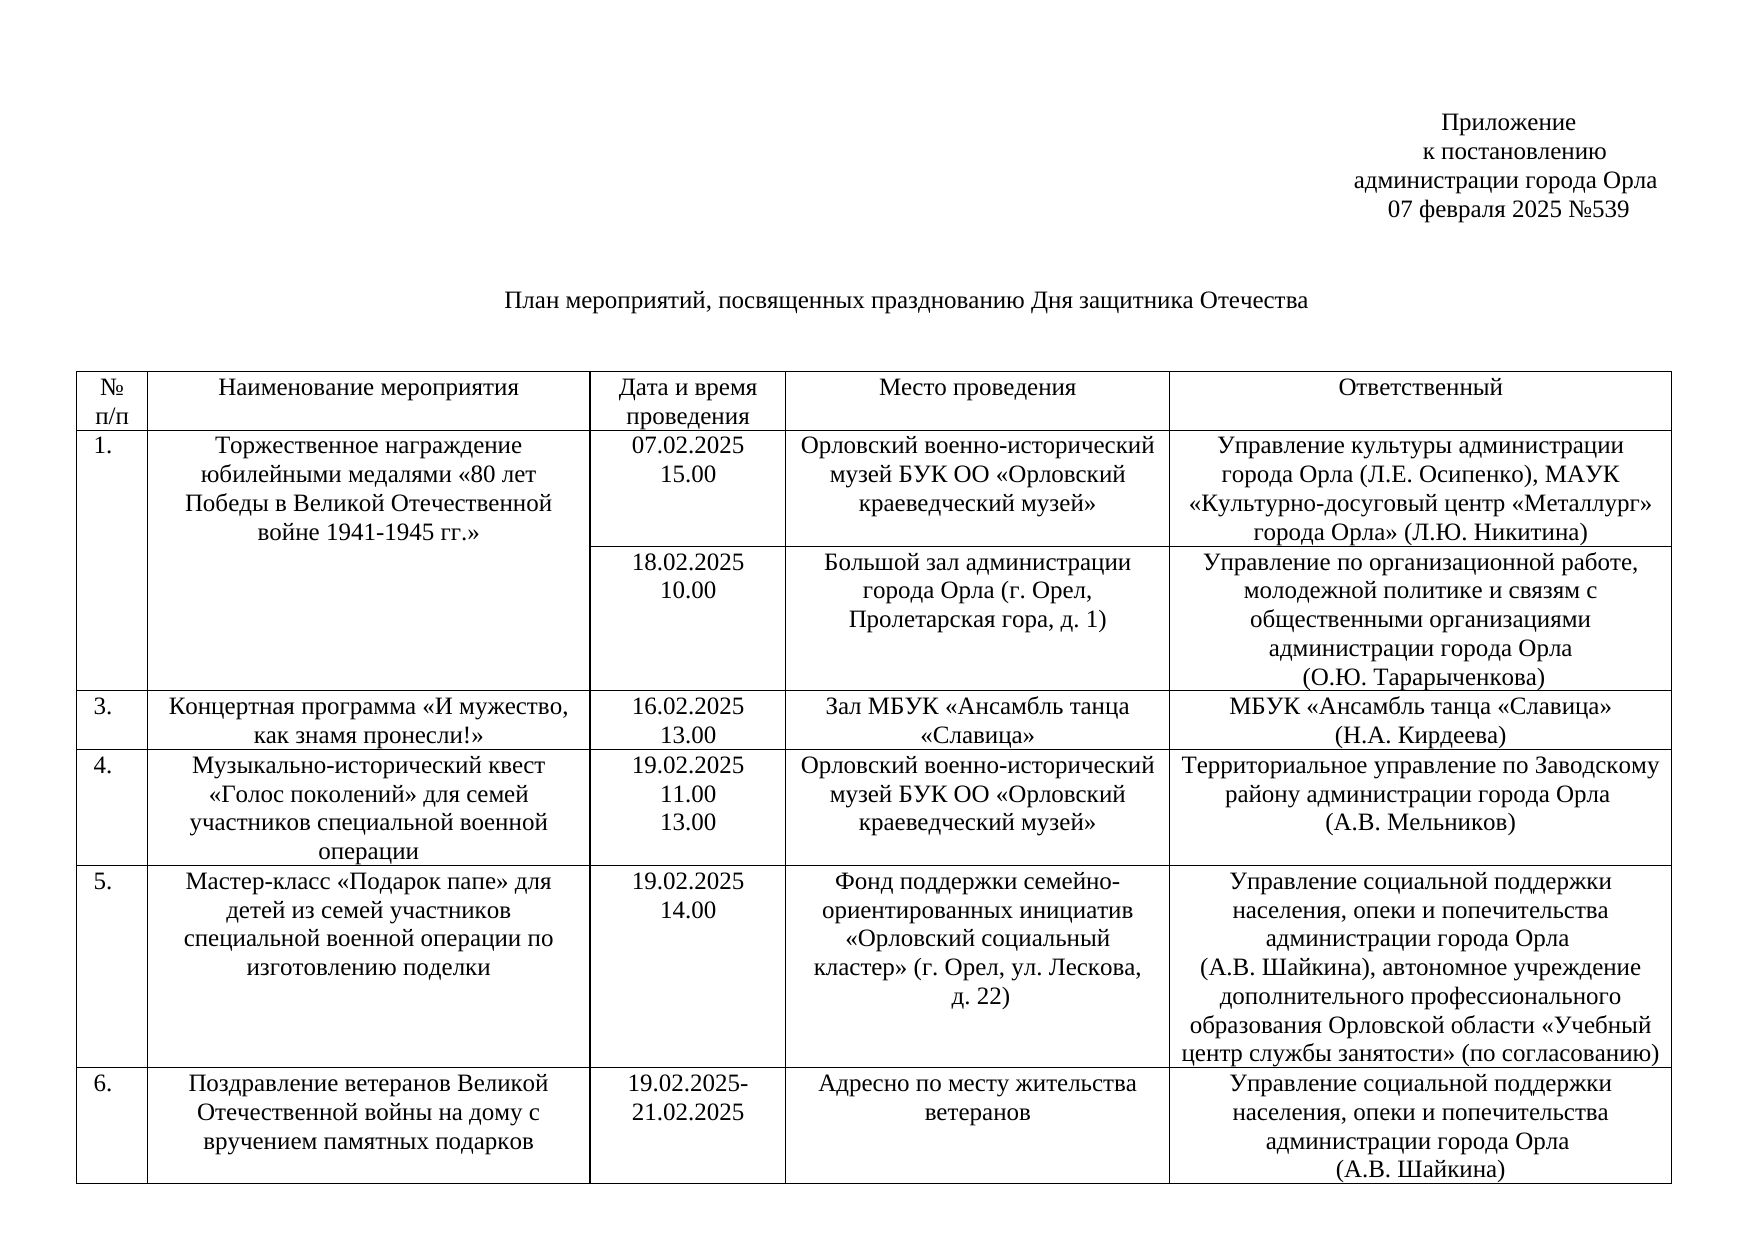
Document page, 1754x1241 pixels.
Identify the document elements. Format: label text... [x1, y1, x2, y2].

table_cell Фонд поддержки семейно-ориентированных инициатив «Орловский социальный кластер» (г. Орел, ул. Лескова, д. 22) [786, 866, 1169, 1067]
table_header № п/п [77, 372, 147, 429]
table_cell Управление социальной поддержки населения, опеки и попечительства администрации города Орла (А.В. Шайкина), автономное учреждение дополнительного профессионального образования Орловской области «Учебный центр службы занятости» (по согласованию) [1170, 866, 1671, 1067]
table_header Наименование мероприятия [148, 372, 589, 429]
table_cell Мастер-класс «Подарок папе» для детей из семей участников специальной военной операции по изготовлению поделки [148, 866, 589, 1067]
table_cell 18.02.2025 10.00 [591, 547, 785, 690]
table_cell Адресно по месту жительства ветеранов [786, 1068, 1169, 1183]
table_cell Управление по организационной работе, молодежной политике и связям с общественными организациями администрации города Орла (О.Ю. Тарарыченкова) [1170, 547, 1671, 690]
table_cell Большой зал администрации города Орла (г. Орел, Пролетарская гора, д. 1) [786, 547, 1169, 690]
table_cell Управление культуры администрации города Орла (Л.Е. Осипенко), МАУК «Культурно-досуговый центр «Металлург» города Орла» (Л.Ю. Никитина) [1170, 431, 1671, 546]
text администрации города Орла [133, 165, 1680, 194]
text План мероприятий, посвященных празднованию Дня защитника Отечества [133, 285, 1680, 313]
table_cell 07.02.2025 15.00 [591, 431, 785, 546]
table_cell Зал МБУК «Ансамбль танца «Славица» [786, 691, 1169, 749]
table_header Дата и время проведения [591, 372, 785, 429]
table_cell Орловский военно-исторический музей БУК ОО «Орловский краеведческий музей» [786, 431, 1169, 546]
text Приложение [133, 107, 1680, 136]
table_cell [77, 1068, 147, 1183]
text к постановлению [133, 136, 1680, 165]
table_cell Концертная программа «И мужество, как знамя пронесли!» [148, 691, 589, 749]
table_cell Музыкально-исторический квест «Голос поколений» для семей участников специальной военной операции [148, 750, 589, 865]
table_cell [77, 691, 147, 749]
table_cell Управление социальной поддержки населения, опеки и попечительства администрации города Орла (А.В. Шайкина) [1170, 1068, 1671, 1183]
table_cell Территориальное управление по Заводскому району администрации города Орла (А.В. Мельников) [1170, 750, 1671, 865]
table_cell [77, 750, 147, 865]
table_cell Поздравление ветеранов Великой Отечественной войны на дому с вручением памятных подарков [148, 1068, 589, 1183]
table_header Место проведения [786, 372, 1169, 429]
table_cell [77, 431, 147, 690]
table_cell МБУК «Ансамбль танца «Славица» (Н.А. Кирдеева) [1170, 691, 1671, 749]
table_cell Торжественное награждение юбилейными медалями «80 лет Победы в Великой Отечественной войне 1941-1945 гг.» [148, 431, 589, 690]
table_cell [77, 866, 147, 1067]
table_cell 19.02.2025 14.00 [591, 866, 785, 1067]
table_cell 19.02.2025-21.02.2025 [591, 1068, 785, 1183]
table_header Ответственный [1170, 372, 1671, 429]
table_cell Орловский военно-исторический музей БУК ОО «Орловский краеведческий музей» [786, 750, 1169, 865]
table_cell 16.02.2025 13.00 [591, 691, 785, 749]
text 07 февраля 2025 №539 [133, 194, 1680, 222]
table_cell 19.02.2025 11.00 13.00 [591, 750, 785, 865]
